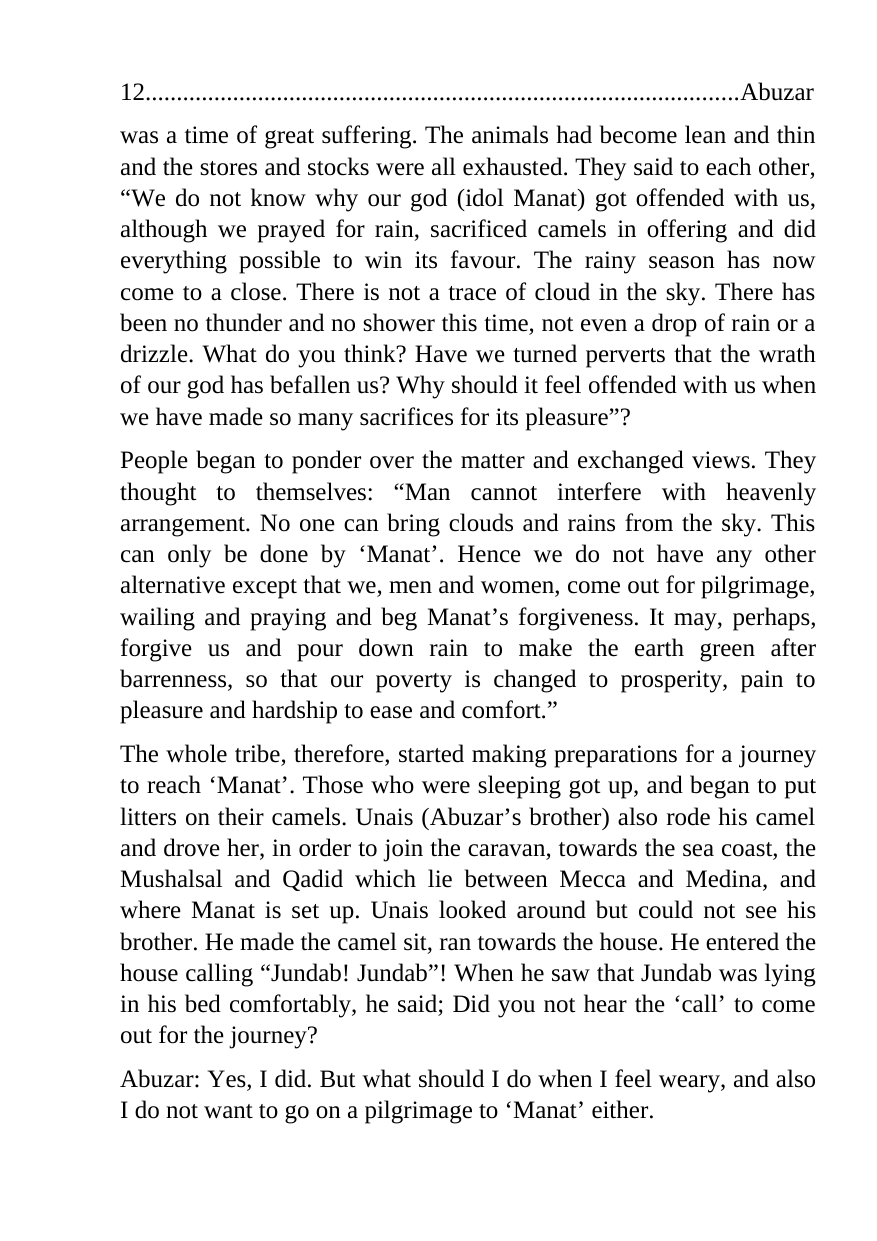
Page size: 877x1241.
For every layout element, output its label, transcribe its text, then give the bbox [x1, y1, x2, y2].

text The whole tribe, therefore, started making preparations for a journey to reach ‘Manat’. Those who were sleeping got up, and began to put litters on their camels. Unais (Abuzar’s brother) also rode his camel and drove her, in order to join the caravan, towards the sea coast, the Mushalsal and Qadid which lie between Mecca and Medina, and where Manat is set up. Unais looked around but could not see his brother. He made the camel sit, ran towards the house. He entered the house calling “Jundab! Jundab”! When he saw that Jundab was lying in his bed comfortably, he said; Did you not hear the ‘call’ to come out for the journey? [120, 737, 817, 1050]
text People began to ponder over the matter and exchanged views. They thought to themselves: “Man cannot interfere with heavenly arrangement. No one can bring clouds and rains from the sky. This can only be done by ‘Manat’. Hence we do not have any other alternative except that we, men and women, come out for pilgrimage, wailing and praying and beg Manat’s forgiveness. It may, perhaps, forgive us and pour down rain to make the earth green after barrenness, so that our poverty is changed to prosperity, pain to pleasure and hardship to ease and comfort.” [120, 444, 817, 725]
text Abuzar: Yes, I did. But what should I do when I feel weary, and also I do not want to go on a pilgrimage to ‘Manat’ either. [120, 1062, 817, 1125]
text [120, 119, 817, 431]
